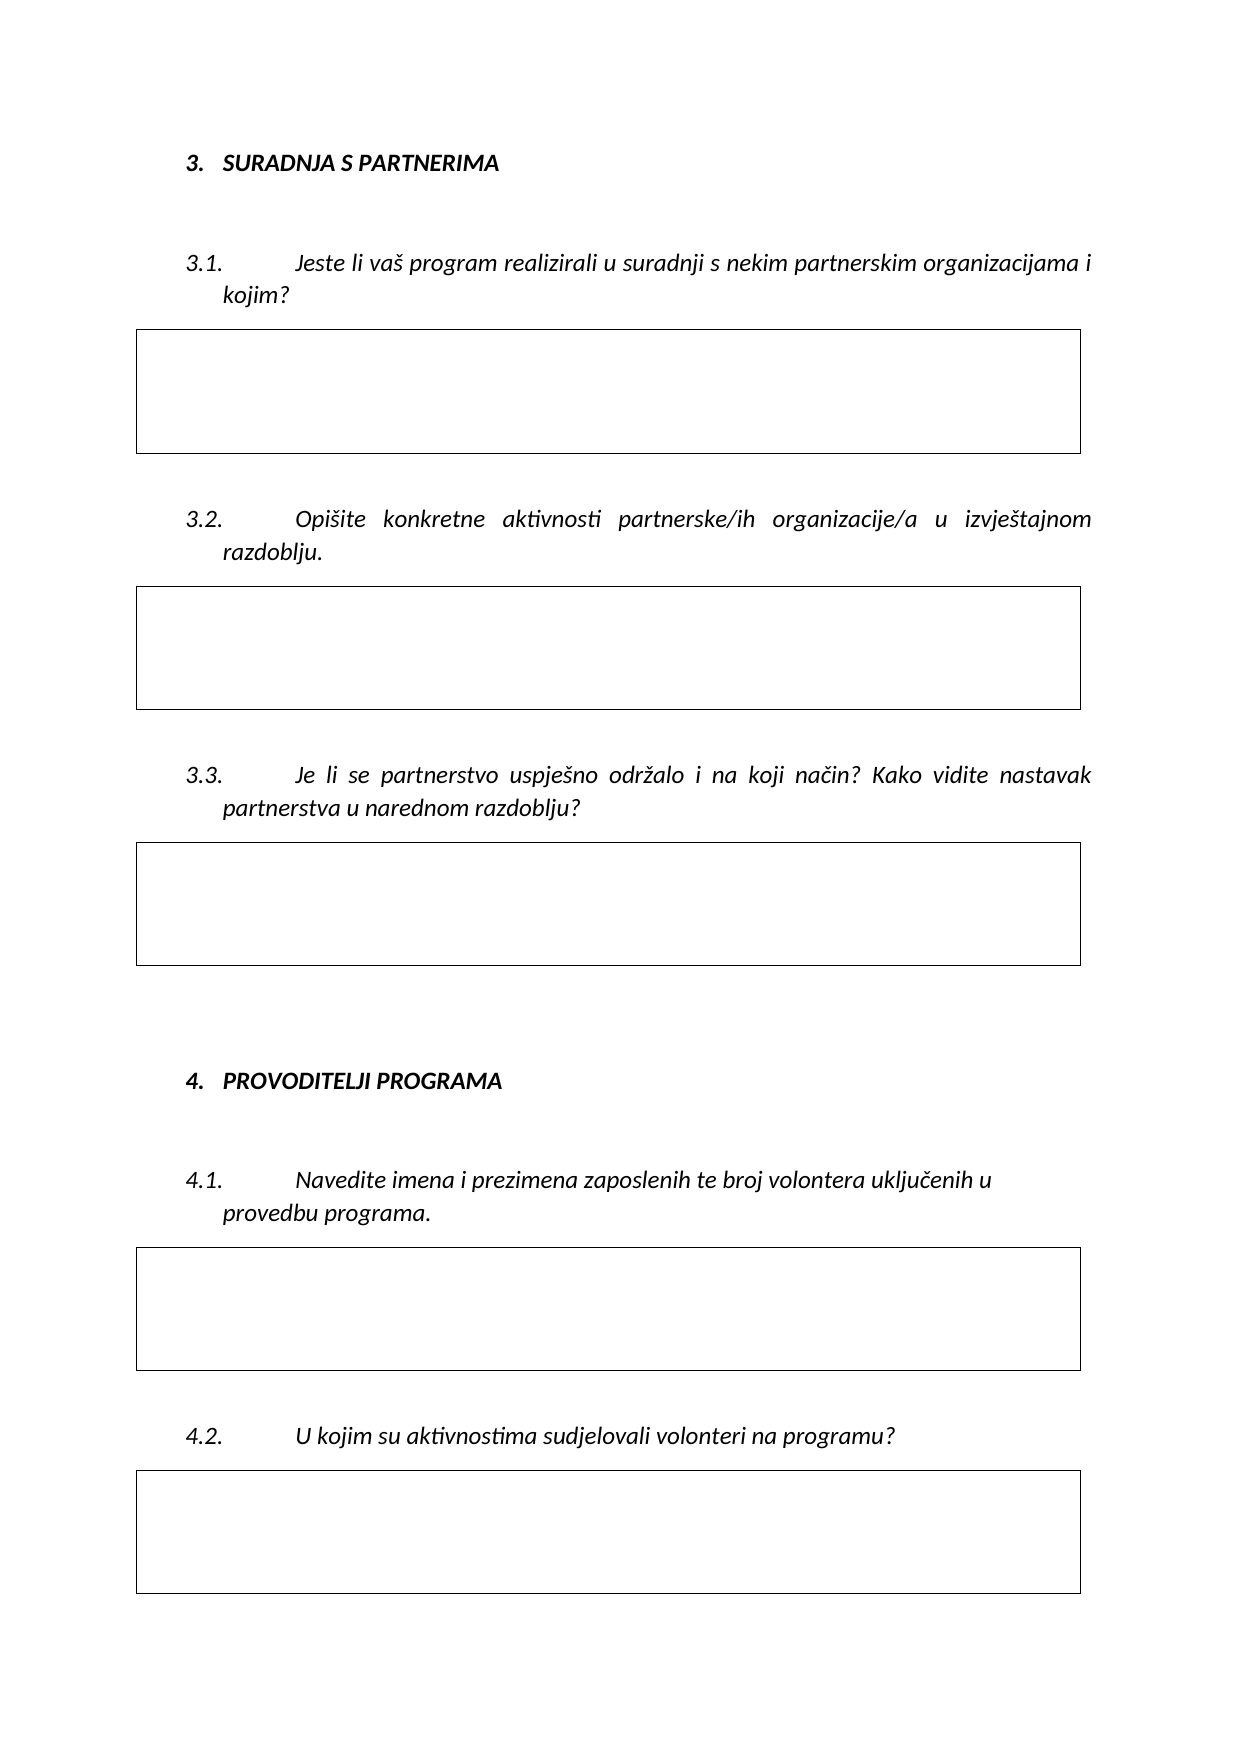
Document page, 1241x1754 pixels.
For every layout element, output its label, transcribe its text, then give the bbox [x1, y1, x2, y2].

list U kojim su aktivnostima sudjelovali volonteri na programu? [185, 1421, 1093, 1451]
list Opišite konkretne aktivnosti partnerske/ih organizacije/a u izvještajnom razdoblju. [185, 503, 1093, 566]
list Je li se partnerstvo uspješno održalo i na koji način? Kako vidite nastavak partnerstva u narednom razdoblju? [185, 759, 1093, 823]
list Navedite imena i prezimena zaposlenih te broj volontera uključenih u provedbu programa. [185, 1164, 1093, 1228]
table_header [137, 1248, 1080, 1370]
list Jeste li vaš program realizirali u suradnji s nekim partnerskim organizacijama i kojim? [185, 247, 1093, 310]
table_header [137, 330, 1080, 452]
list PROVODITELJI PROGRAMA [185, 1065, 1093, 1096]
table_header [137, 843, 1080, 965]
table_header [137, 587, 1080, 709]
table_header [137, 1471, 1080, 1593]
list SURADNJA S PARTNERIMA [185, 148, 1093, 178]
